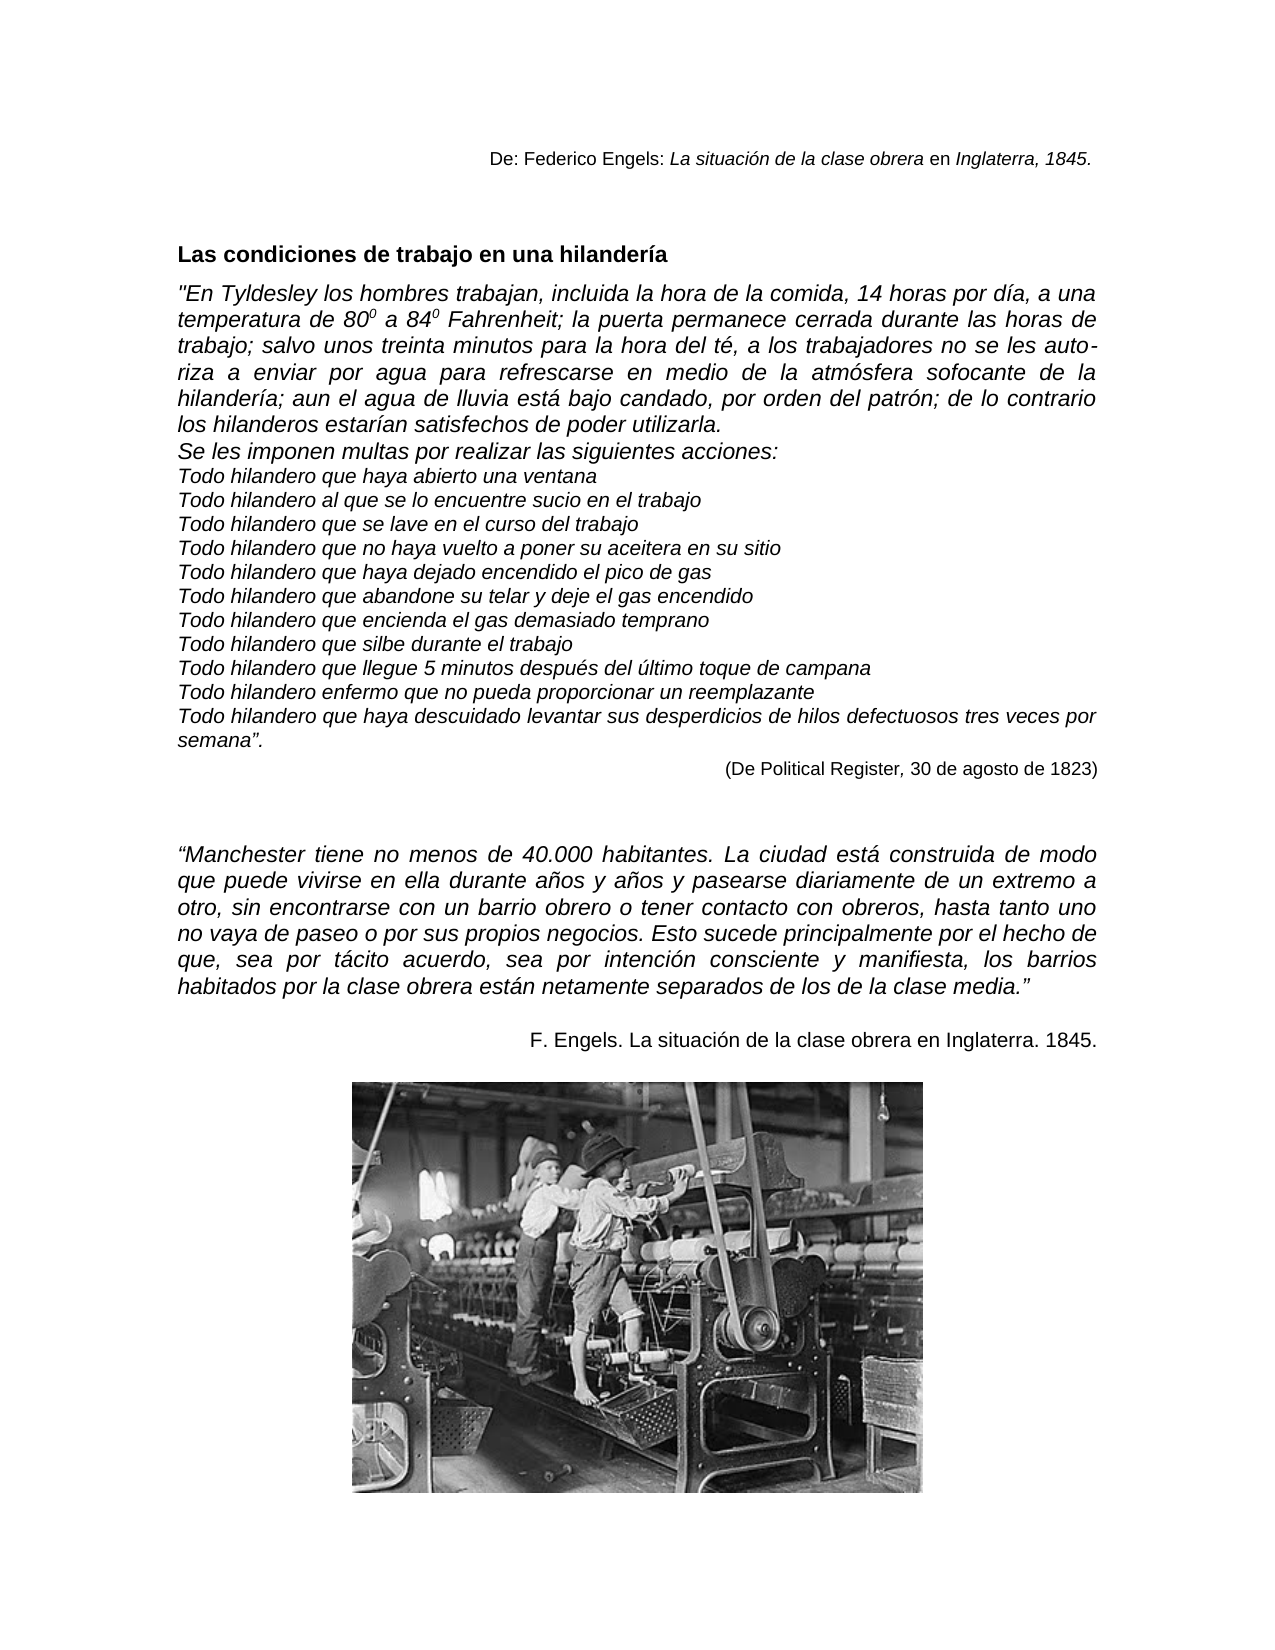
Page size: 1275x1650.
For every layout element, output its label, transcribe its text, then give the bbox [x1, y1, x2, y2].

text Las condiciones de trabajo en una hilandería [177, 241, 1098, 267]
text Todo hilandero enfermo que no pueda proporcionar un reemplazante [177, 679, 1098, 703]
text Se les imponen multas por realizar las siguientes acciones: [177, 438, 1098, 464]
text "En Tyldesley los hombres trabajan, incluida la hora de la comida, 14 horas por día, a una temperatura de 800 a 840 Fahrenheit; la puerta permanece cerrada durante las horas de trabajo; salvo unos treinta minutos para la hora del té, a los trabajadores no se les autoriza a enviar por agua para refrescarse en medio de la atmósfera sofocante de la hilandería; aun el agua de lluvia está bajo candado, por orden del patrón; de lo contrario los hilanderos estarían satisfechos de poder utilizarla. [177, 279, 1098, 438]
text Todo hilandero que llegue 5 minutos después del último toque de campana [177, 656, 1098, 679]
text Todo hilandero que se lave en el curso del trabajo [177, 512, 1098, 536]
text Todo hilandero que haya dejado encendido el pico de gas [177, 560, 1098, 584]
text Todo hilandero que abandone su telar y deje el gas encendido [177, 584, 1098, 608]
text Todo hilandero que haya descuidado levantar sus desperdicios de hilos defectuosos tres veces por semana”. [177, 703, 1098, 751]
text F. Engels. La situación de la clase obrera en Inglaterra. 1845. [177, 1028, 1098, 1052]
text De: Federico Engels: La situación de la clase obrera en Inglaterra, 1845. [177, 148, 1092, 169]
text Todo hilandero que encienda el gas demasiado temprano [177, 608, 1098, 632]
text Todo hilandero al que se lo encuentre sucio en el trabajo [177, 488, 1098, 512]
text Todo hilandero que no haya vuelto a poner su aceitera en su sitio [177, 536, 1098, 560]
text “Manchester tiene no menos de 40.000 habitantes. La ciudad está construida de modo que puede vivirse en ella durante años y años y pasearse diariamente de un extremo a otro, sin encontrarse con un barrio obrero o tener contacto con obreros, hasta tanto uno no vaya de paseo o por sus propios negocios. Esto sucede principalmente por el hecho de que, sea por tácito acuerdo, sea por intención consciente y manifiesta, los barrios habitados por la clase obrera están netamente separados de los de la clase media.” [177, 841, 1098, 999]
text Todo hilandero que haya abierto una ventana [177, 464, 1098, 488]
text (De Political Register, 30 de agosto de 1823) [177, 758, 1098, 779]
picture [352, 1082, 923, 1493]
text Todo hilandero que silbe durante el trabajo [177, 632, 1098, 656]
